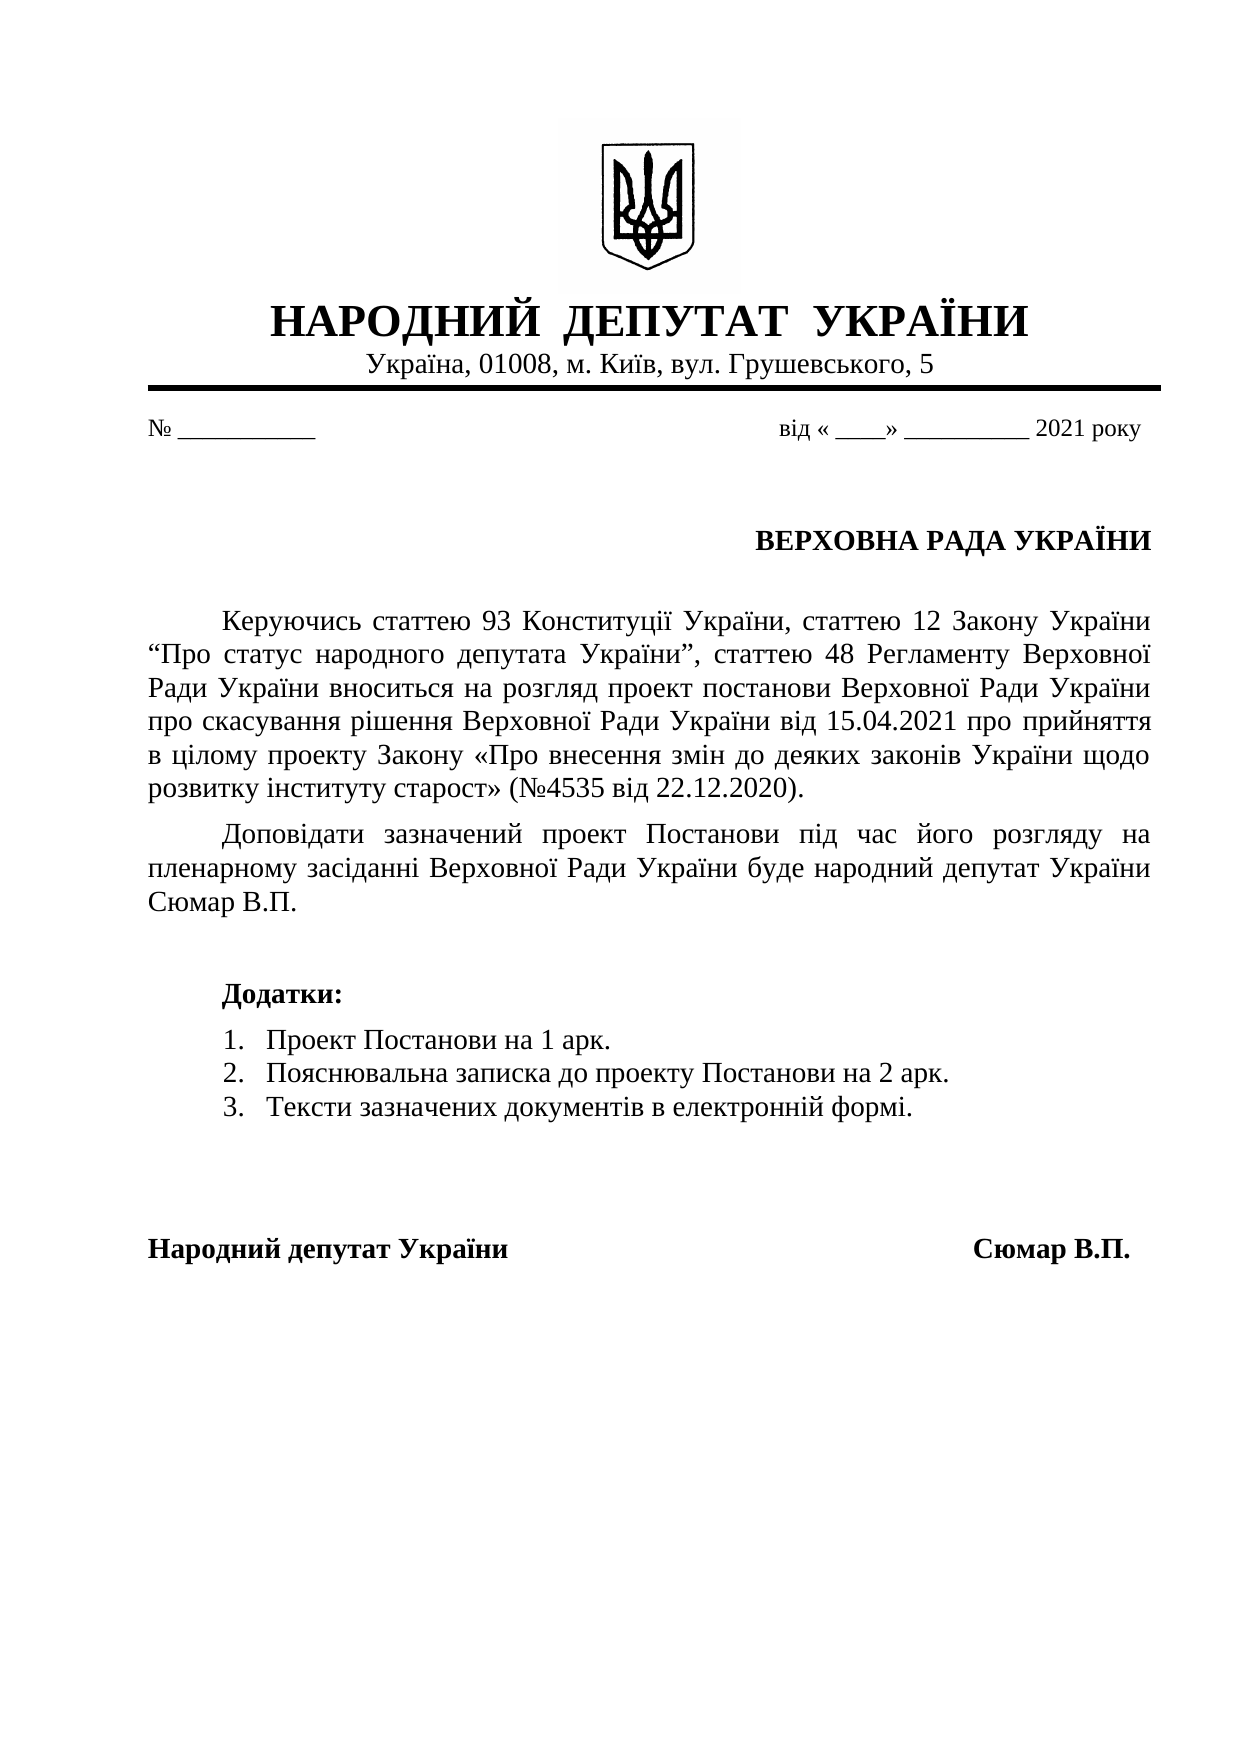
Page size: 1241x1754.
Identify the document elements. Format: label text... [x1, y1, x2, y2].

text Керуючись статтею 93 Конституції України, статтею 12 Закону України “Про статус народного депутата України”, статтею 48 Регламенту Верховної Ради України вноситься на розгляд проект постанови Верховної Ради України про скасування рішення Верховної Ради України від 15.04.2021 про прийняття в цілому проекту Закону «Про внесення змін до деяких законів України щодо розвитку інституту старост» (№4535 від 22.12.2020). [148, 603, 1152, 804]
text ВЕРХОВНА РАДА УКРАЇНИ [148, 523, 1152, 557]
text 3. Тексти зазначених документів в електронній формі. [148, 1089, 1152, 1122]
picture [558, 118, 742, 294]
text НАРОДНИЙ ДЕПУТАТ УКРАЇНИ [148, 293, 1152, 346]
text 1. Проект Постанови на 1 арк. [148, 1022, 1152, 1055]
text Додатки: [148, 976, 1152, 1009]
text 2. Пояснювальна записка до проекту Постанови на 2 арк. [148, 1055, 1152, 1089]
text № ___________ від « ____» __________ 2021 року [148, 413, 1152, 442]
text Україна, . Київ, вул. Грушевського, 5 [148, 346, 1152, 379]
text Доповідати зазначений проект Постанови під час його розгляду на пленарному засіданні Верховної Ради України буде народний депутат України Сюмар В.П. [148, 817, 1152, 917]
text Народний депутат України Сюмар В.П. [148, 1231, 1152, 1301]
